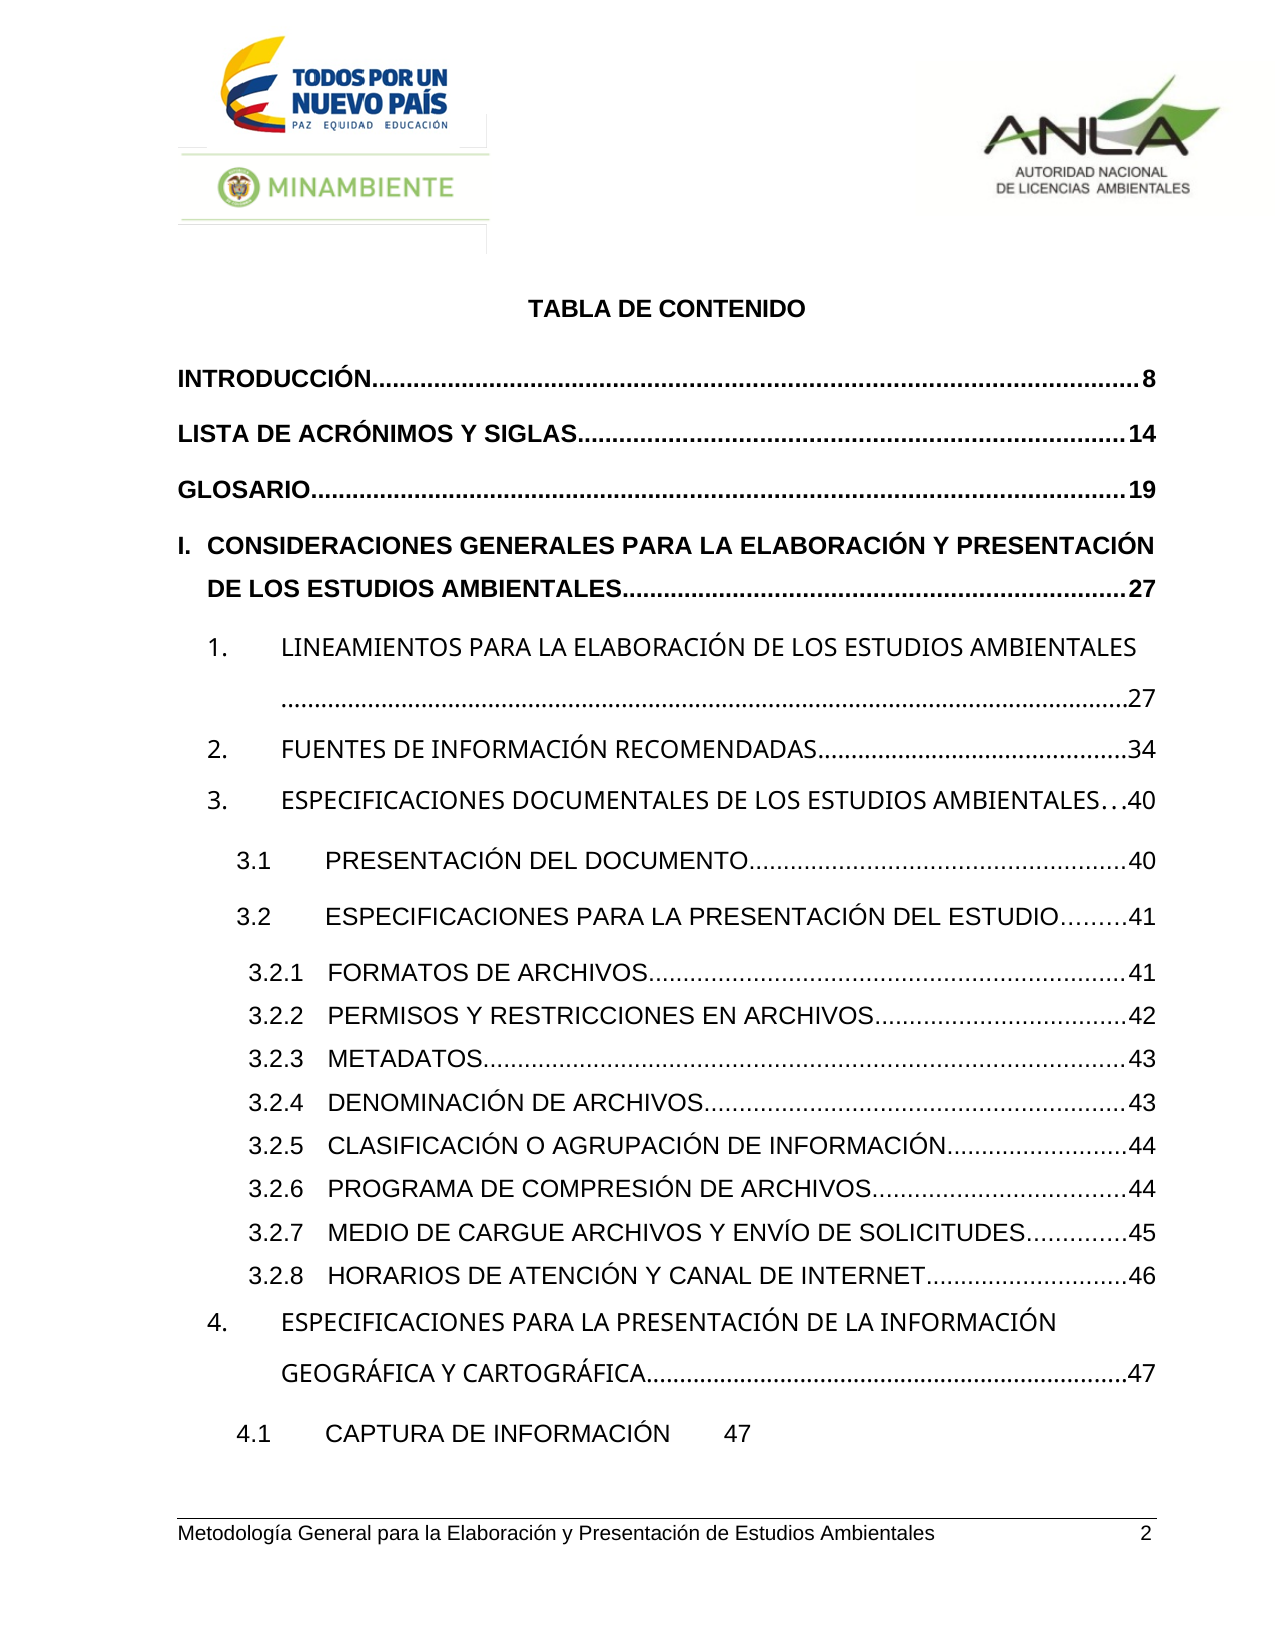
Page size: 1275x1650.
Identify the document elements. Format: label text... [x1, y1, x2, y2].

text 3.2.5 Clasificación o agrupación de información 44 [248, 1131, 1157, 1160]
picture [915, 61, 1275, 216]
text 4.1 CAPTURA DE INFORMACIÓN 47 [236, 1419, 1157, 1448]
text 4. ESPECIFICACIONES PARA LA PRESENTACIÓN DE LA INFORMACIÓN GEOGRÁFICA Y CARTOGRÁFICA 47 [207, 1304, 1157, 1389]
text 3.2.4 Denominación de archivos 43 [248, 1088, 1157, 1116]
text I. CONSIDERACIONES GENERALES PARA LA ELABORACIÓN Y PRESENTACIÓN DE LOS ESTUDIOS AMBIENTALES 27 [177, 531, 1157, 602]
text 3.2.8 Horarios de atención y canal de internet 46 [248, 1261, 1157, 1290]
text TABLA DE CONTENIDO [177, 294, 1157, 322]
text 3.2.2 Permisos y restricciones en archivos 42 [248, 1001, 1157, 1030]
text 3.1 PRESENTACIÓN DEL DOCUMENTO 40 [236, 846, 1157, 875]
text 3.2.1 Formatos de archivos 41 [248, 958, 1157, 986]
text 3.2 ESPECIFICACIONES PARA LA PRESENTACIÓN DEL ESTUDIO 41 [236, 902, 1157, 931]
text 3.2.7 Medio de cargue archivos y envío de solicitudes 45 [248, 1218, 1157, 1246]
text 3. ESPECIFICACIONES DOCUMENTALES DE LOS ESTUDIOS AMBIENTALES 40 [207, 782, 1157, 817]
text INTRODUCCIÓN 8 [177, 364, 1157, 392]
text 1. LINEAMIENTOS PARA LA ELABORACIÓN DE LOS ESTUDIOS AMBIENTALES 27 [207, 629, 1157, 714]
text LISTA DE ACRÓNIMOS Y SIGLAS 14 [177, 419, 1157, 448]
text 2. FUENTES DE INFORMACIÓN RECOMENDADAS 34 [207, 731, 1157, 766]
text 3.2.3 Metadatos 43 [248, 1044, 1157, 1073]
picture [178, 26, 493, 254]
text GLOSARIO 19 [177, 475, 1157, 504]
text 3.2.6 Programa de compresión de archivos 44 [248, 1174, 1157, 1203]
